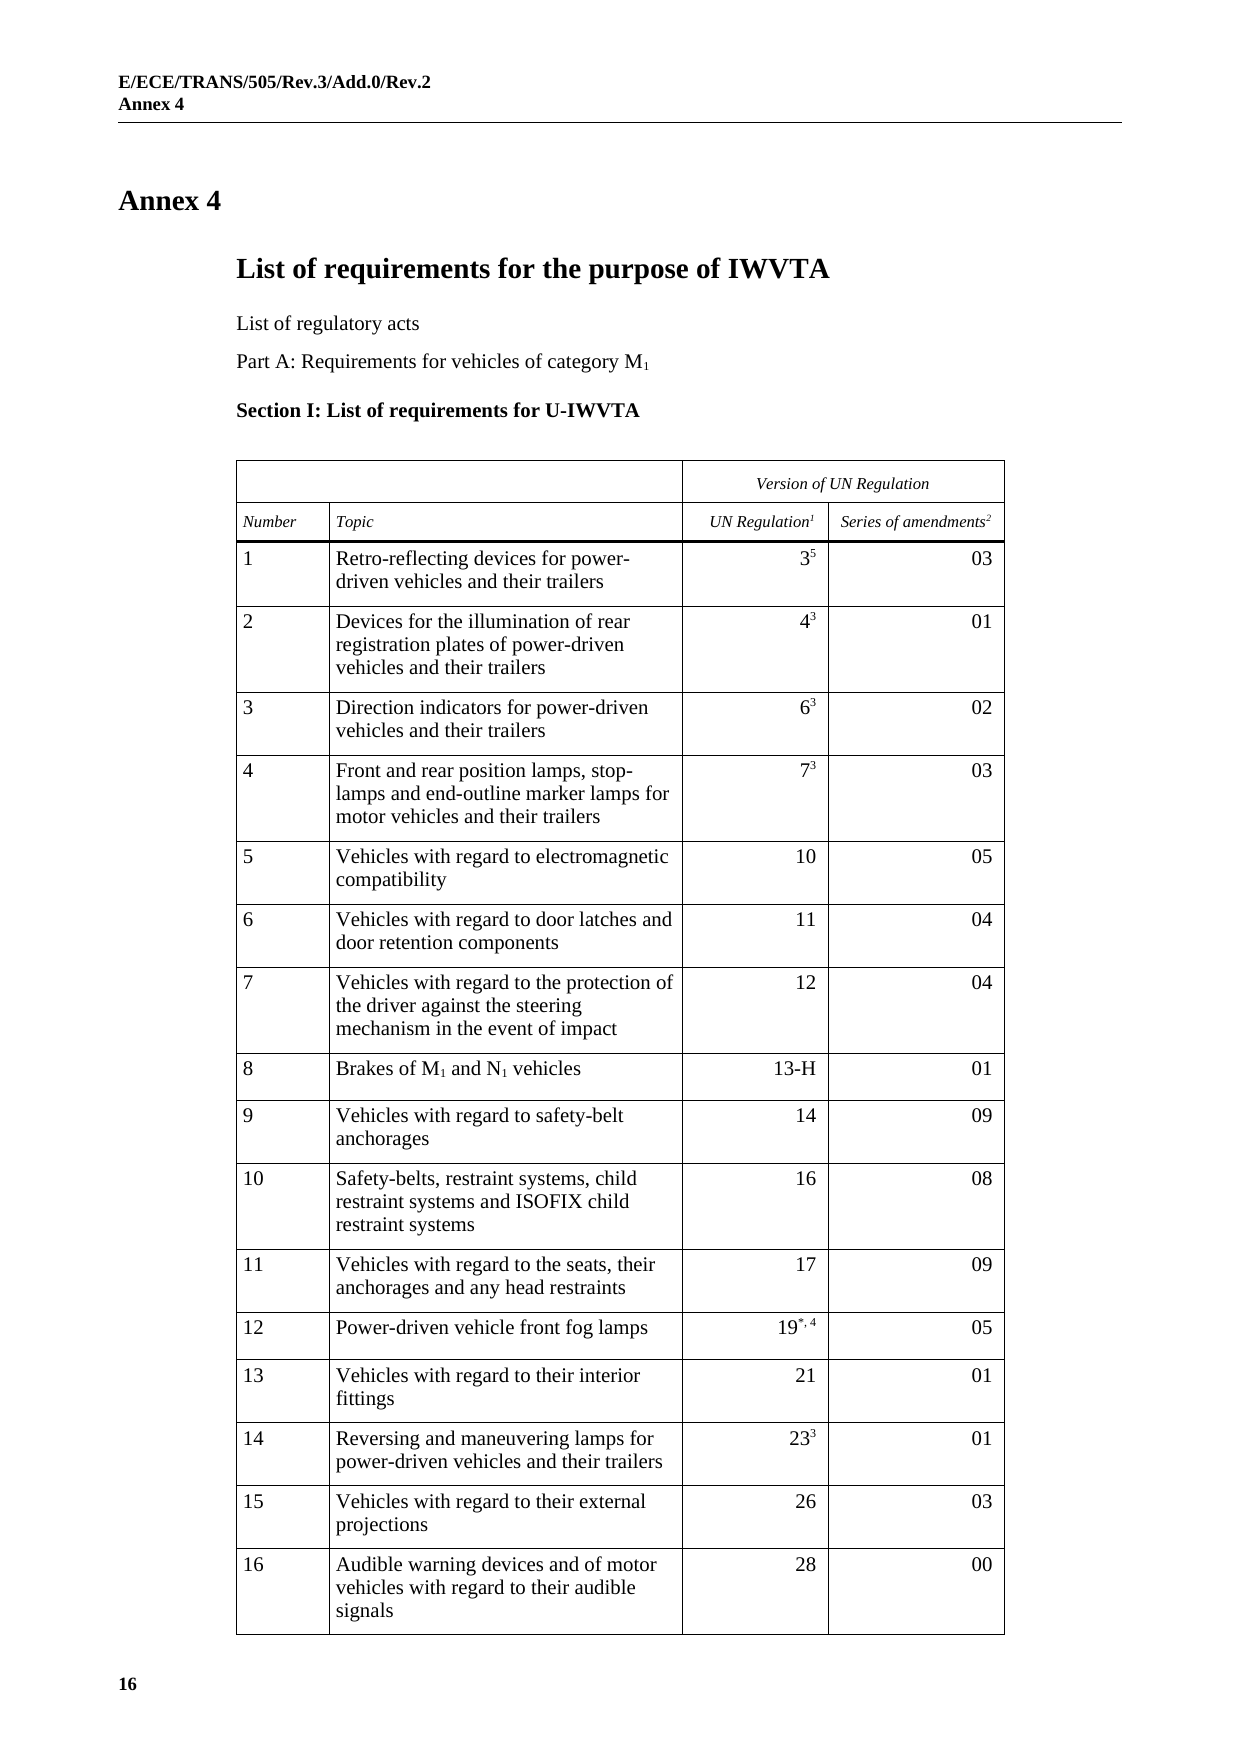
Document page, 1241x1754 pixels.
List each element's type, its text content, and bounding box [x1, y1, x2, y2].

table_cell Direction indicators for power-driven vehicles and their trailers [330, 693, 682, 754]
table_cell 08 [829, 1164, 1004, 1249]
table_cell 01 [829, 607, 1004, 692]
table_cell 01 [829, 1423, 1004, 1485]
table_cell 8 [237, 1054, 329, 1100]
table_cell 16 [683, 1164, 828, 1249]
table_cell Vehicles with regard to electromagnetic compatibility [330, 842, 682, 903]
table_cell 09 [829, 1101, 1004, 1163]
table_cell 2 [237, 607, 329, 692]
table_cell 03 [829, 543, 1004, 606]
table_cell 02 [829, 693, 1004, 754]
table_cell 43 [683, 607, 828, 692]
table_cell Brakes of M1 and N1 vehicles [330, 1054, 682, 1100]
table_cell 01 [829, 1054, 1004, 1100]
table_header Version of UN Regulation [683, 461, 1004, 502]
table_cell 12 [683, 968, 828, 1052]
table_cell 3 [237, 693, 329, 754]
table_cell 9 [237, 1101, 329, 1163]
table_cell 14 [683, 1101, 828, 1163]
table_cell 14 [237, 1423, 329, 1485]
table_cell 10 [237, 1164, 329, 1249]
table_cell Vehicles with regard to door latches and door retention components [330, 905, 682, 967]
table_cell Vehicles with regard to their interior fittings [330, 1360, 682, 1422]
table_cell Vehicles with regard to safety-belt anchorages [330, 1101, 682, 1163]
table_cell Series of amendments2 [829, 503, 1004, 540]
table_cell 05 [829, 1313, 1004, 1359]
table_cell 11 [683, 905, 828, 967]
table_cell Power-driven vehicle front fog lamps [330, 1313, 682, 1359]
table_cell Vehicles with regard to the protection of the driver against the steering mechanism in the event of impact [330, 968, 682, 1052]
text List of regulatory acts [236, 310, 1004, 335]
table_cell 26 [683, 1486, 828, 1548]
table_cell Safety-belts, restraint systems, child restraint systems and ISOFIX child restraint systems [330, 1164, 682, 1249]
table_cell 12 [237, 1313, 329, 1359]
text List of requirements for the purpose of IWVTA [118, 254, 1004, 285]
table_cell 15 [237, 1486, 329, 1548]
table_header [237, 461, 682, 502]
table_cell 00 [829, 1549, 1004, 1634]
table_cell 13 [237, 1360, 329, 1422]
table_cell 04 [829, 905, 1004, 967]
table_cell 35 [683, 543, 828, 606]
table_cell 05 [829, 842, 1004, 903]
table_cell Audible warning devices and of motor vehicles with regard to their audible signals [330, 1549, 682, 1634]
table_cell 5 [237, 842, 329, 903]
table_cell 04 [829, 968, 1004, 1052]
table_cell Number [237, 503, 329, 540]
table_cell 10 [683, 842, 828, 903]
table_cell UN Regulation1 [683, 503, 828, 540]
text Annex 4 [118, 185, 1004, 216]
table_cell 63 [683, 693, 828, 754]
table_cell Vehicles with regard to the seats, their anchorages and any head restraints [330, 1250, 682, 1312]
table_cell 7 [237, 968, 329, 1052]
table_cell 16 [237, 1549, 329, 1634]
text Part A: Requirements for vehicles of category M1 [236, 348, 1004, 373]
table_cell 03 [829, 1486, 1004, 1548]
table_cell 11 [237, 1250, 329, 1312]
table_cell 233 [683, 1423, 828, 1485]
table_cell Reversing and maneuvering lamps for power-driven vehicles and their trailers [330, 1423, 682, 1485]
table_cell 13-H [683, 1054, 828, 1100]
table_cell 28 [683, 1549, 828, 1634]
table_cell Vehicles with regard to their external projections [330, 1486, 682, 1548]
table_cell 09 [829, 1250, 1004, 1312]
table_cell Retro-reflecting devices for power-driven vehicles and their trailers [330, 543, 682, 606]
table_cell 01 [829, 1360, 1004, 1422]
table_cell 4 [237, 756, 329, 841]
table_cell Topic [330, 503, 682, 540]
table_cell 1 [237, 543, 329, 606]
table_cell 21 [683, 1360, 828, 1422]
table_cell Devices for the illumination of rear registration plates of power-driven vehicles and their trailers [330, 607, 682, 692]
table_cell 17 [683, 1250, 828, 1312]
table_cell 19*, 4 [683, 1313, 828, 1359]
table_cell 6 [237, 905, 329, 967]
table_cell 73 [683, 756, 828, 841]
table_cell Front and rear position lamps, stop-lamps and end-outline marker lamps for motor vehicles and their trailers [330, 756, 682, 841]
table_cell 03 [829, 756, 1004, 841]
text Section I: List of requirements for U-IWVTA [118, 398, 1004, 423]
